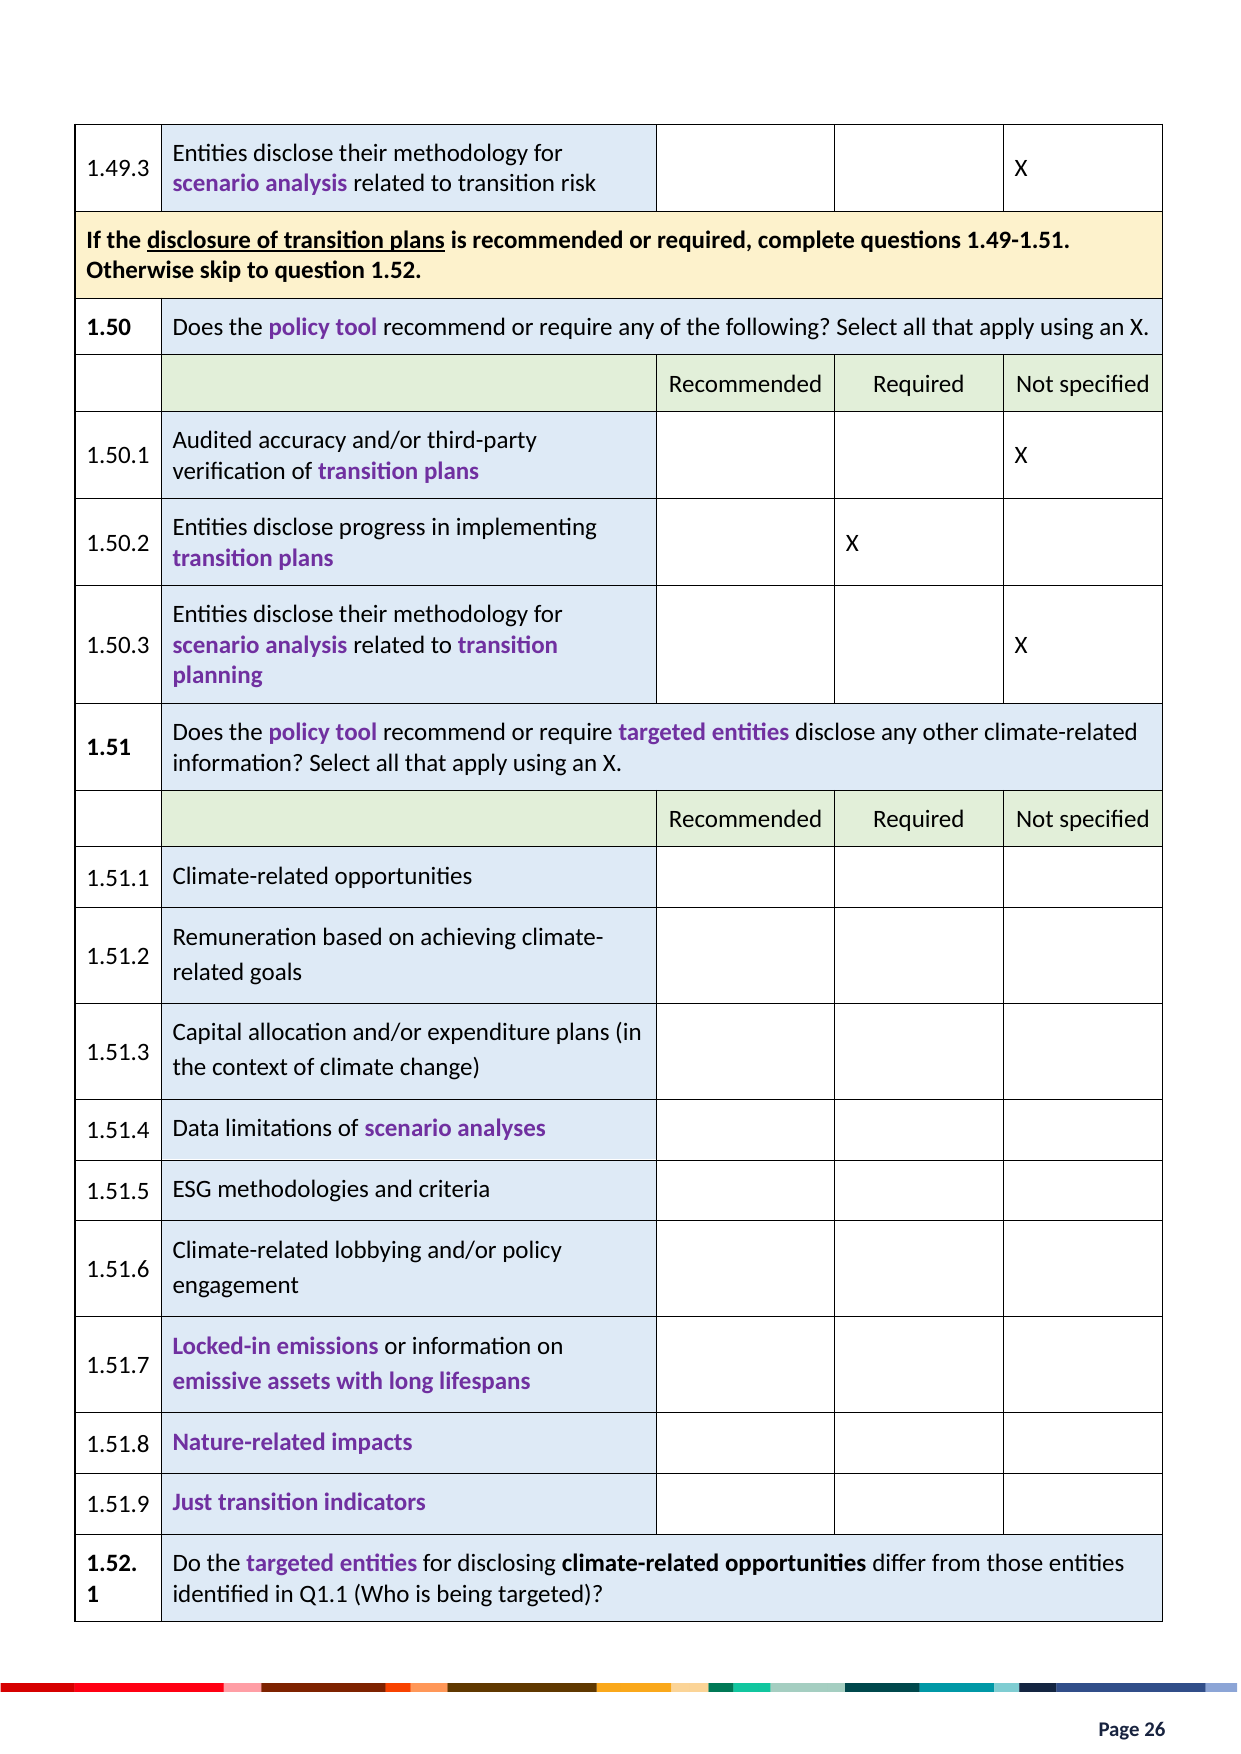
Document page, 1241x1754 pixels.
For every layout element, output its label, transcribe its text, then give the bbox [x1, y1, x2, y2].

table_cell [835, 125, 1003, 211]
table_cell [1004, 908, 1162, 1003]
table_cell Nature-related impacts [162, 1413, 656, 1473]
table_cell [835, 847, 1003, 907]
table_cell [835, 1413, 1003, 1473]
table_cell [835, 586, 1003, 703]
table_cell [657, 586, 834, 703]
table_cell ESG methodologies and criteria [162, 1161, 656, 1220]
table_cell [1004, 1474, 1162, 1534]
table_cell 1.50.1 [76, 412, 161, 498]
table_cell 1.49.3 [76, 125, 161, 211]
table_cell [835, 1100, 1003, 1159]
table_cell [1004, 499, 1162, 585]
table_cell [835, 1004, 1003, 1099]
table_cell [162, 1535, 1162, 1621]
table_cell Entities disclose their methodology for scenario analysis related to transition risk [162, 125, 656, 211]
table_cell [657, 1161, 834, 1220]
table_cell [162, 355, 656, 411]
table_cell Not specified [1004, 355, 1162, 411]
table_cell [835, 1474, 1003, 1534]
table_cell 1.51 [76, 704, 161, 790]
table_cell [657, 1317, 834, 1412]
table_cell [657, 125, 834, 211]
table_cell [1004, 1100, 1162, 1159]
table_cell [835, 412, 1003, 498]
table_cell 1.51.4 [76, 1100, 161, 1159]
table_cell Climate-related lobbying and/or policy engagement [162, 1221, 656, 1316]
table_cell Climate-related opportunities [162, 847, 656, 907]
table_cell [657, 847, 834, 907]
table_cell X [835, 499, 1003, 585]
table_cell [76, 791, 161, 846]
table_cell 1.50 [76, 299, 161, 354]
table_cell X [1004, 412, 1162, 498]
table_cell 1.50.2 [76, 499, 161, 585]
table_cell 1.51.8 [76, 1413, 161, 1473]
table_cell 1.51.2 [76, 908, 161, 1003]
table_cell X [1004, 125, 1162, 211]
table_cell Capital allocation and/or expenditure plans (in the context of climate change) [162, 1004, 656, 1099]
table_cell 1.51.6 [76, 1221, 161, 1316]
table_cell 1.51.5 [76, 1161, 161, 1220]
table_cell 1.51.1 [76, 847, 161, 907]
table_cell X [1004, 586, 1162, 703]
table_cell [657, 499, 834, 585]
table_cell Entities disclose their methodology for scenario analysis related to transition planning [162, 586, 656, 703]
table_cell [835, 1221, 1003, 1316]
table_cell Entities disclose progress in implementing transition plans [162, 499, 656, 585]
table_cell [1004, 847, 1162, 907]
table_cell [1004, 1317, 1162, 1412]
table_cell [1004, 1161, 1162, 1220]
table_cell Recommended [657, 791, 834, 846]
table_cell 1.51.7 [76, 1317, 161, 1412]
table_cell 1.51.3 [76, 1004, 161, 1099]
table_cell Recommended [657, 355, 834, 411]
table_cell [657, 412, 834, 498]
table_cell Locked-in emissions or information on emissive assets with long lifespans [162, 1317, 656, 1412]
table_cell Remuneration based on achieving climate-related goals [162, 908, 656, 1003]
table_cell [1004, 1004, 1162, 1099]
table_cell [1004, 1221, 1162, 1316]
table_cell [657, 1413, 834, 1473]
table_cell 1.50.3 [76, 586, 161, 703]
table_cell [835, 908, 1003, 1003]
table_cell [657, 1474, 834, 1534]
picture [0, 1683, 1236, 1692]
table_cell [657, 908, 834, 1003]
table_cell [835, 1161, 1003, 1220]
table_cell Data limitations of scenario analyses [162, 1100, 656, 1159]
table_cell 1.52.1 [76, 1535, 161, 1621]
table_cell 1.51.9 [76, 1474, 161, 1534]
table_cell Required [835, 791, 1003, 846]
table_cell Does the policy tool recommend or require targeted entities disclose any other climate-related information? Select all that apply using an X. [162, 704, 1162, 790]
table_cell Just transition indicators [162, 1474, 656, 1534]
table_cell [1004, 1413, 1162, 1473]
table_cell [76, 355, 161, 411]
table_cell [657, 1004, 834, 1099]
table_cell Required [835, 355, 1003, 411]
table_cell Audited accuracy and/or third-party verification of transition plans [162, 412, 656, 498]
table_cell Not specified [1004, 791, 1162, 846]
table_cell Does the policy tool recommend or require any of the following? Select all that apply using an X. [162, 299, 1162, 354]
table_cell [657, 1100, 834, 1159]
table_cell [162, 791, 656, 846]
table_cell [657, 1221, 834, 1316]
table_cell If the disclosure of transition plans is recommended or required, complete questions 1.49-1.51. Otherwise skip to question 1.52. [76, 212, 1162, 298]
table_cell [835, 1317, 1003, 1412]
